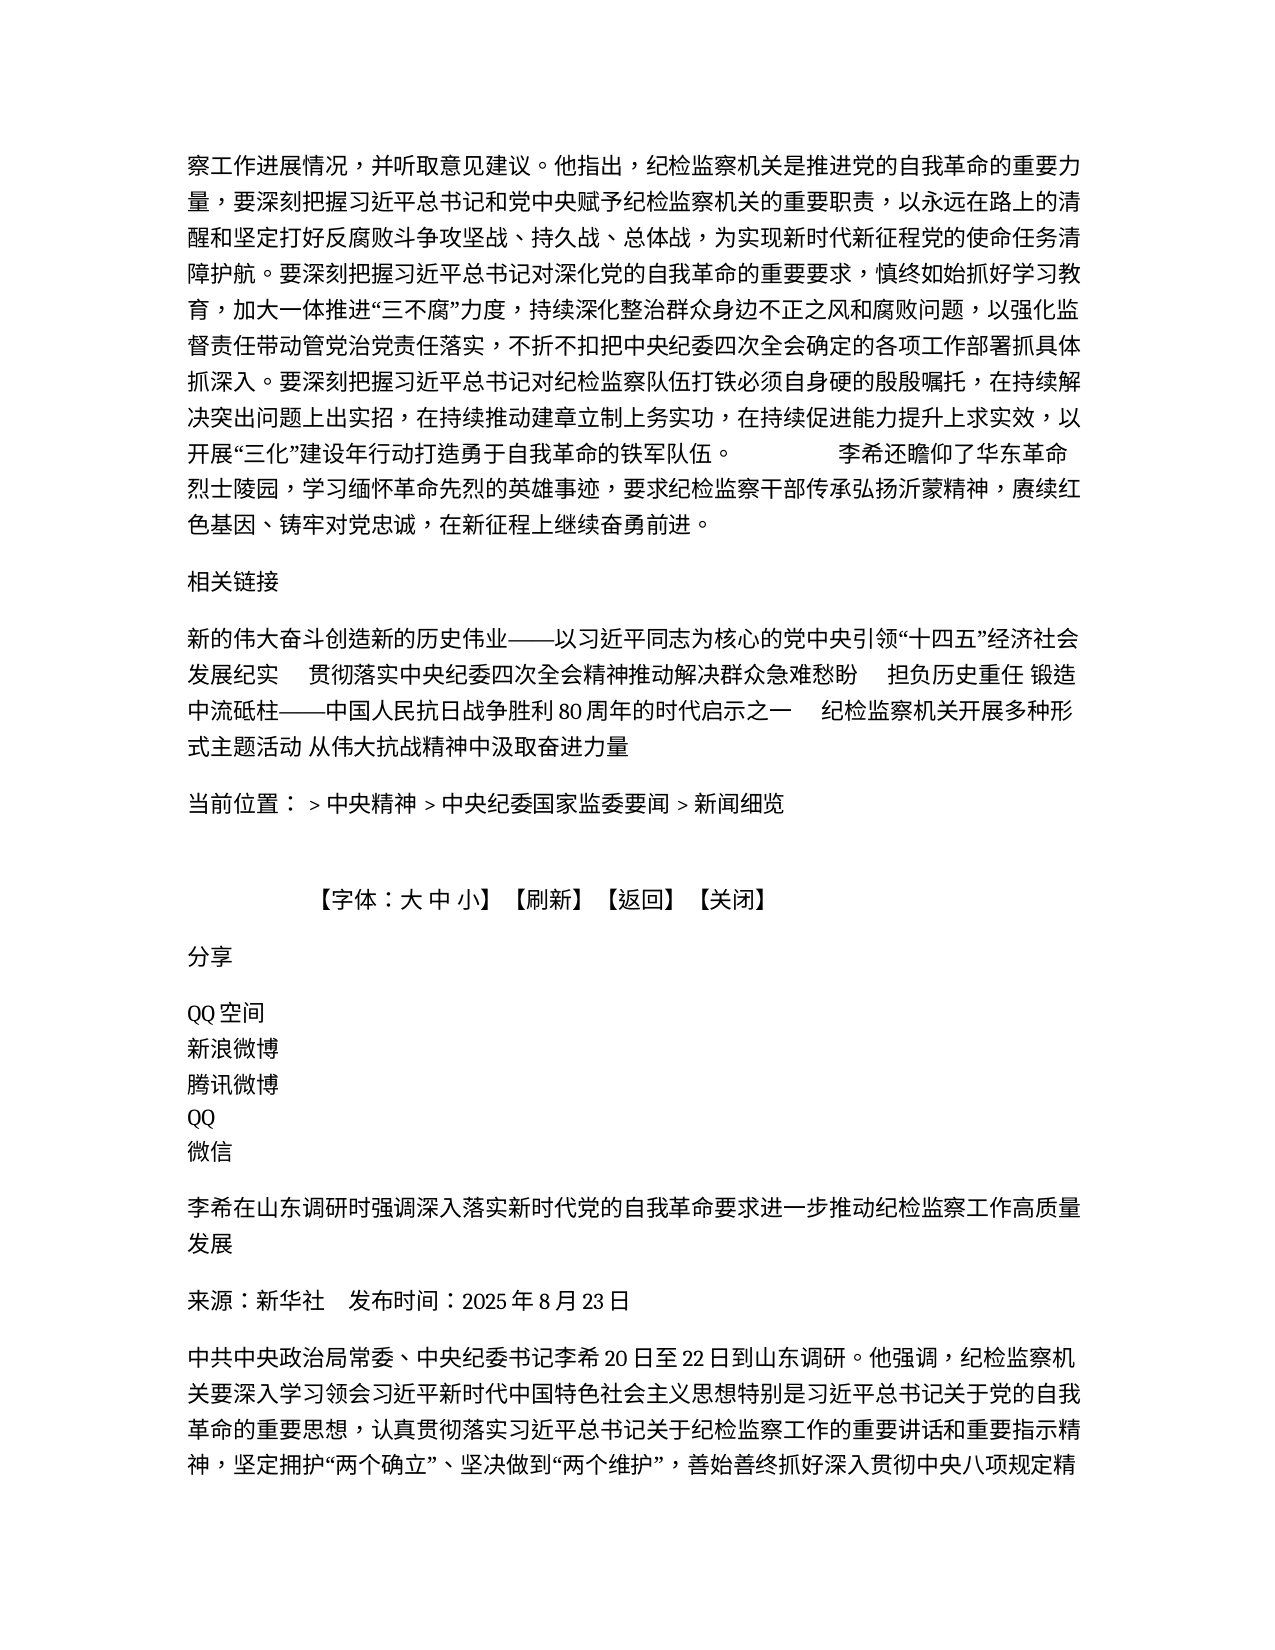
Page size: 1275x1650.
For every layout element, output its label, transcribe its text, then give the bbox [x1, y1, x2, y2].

text 李希在山东调研时强调深入落实新时代党的自我革命要求进一步推动纪检监察工作高质量发展 [187, 1192, 1087, 1259]
text 分享 [187, 941, 1087, 972]
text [187, 1342, 1087, 1481]
text 来源：新华社 发布时间：2025年8月23日 [187, 1285, 1087, 1316]
text 相关链接 [187, 566, 1087, 597]
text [187, 150, 1087, 541]
text 当前位置： > 中央精神 > 中央纪委国家监委要闻 > 新闻细览 【字体：大 中 小】【刷新】【返回】【关闭】 [187, 787, 1087, 915]
text 新的伟大奋斗创造新的历史伟业——以习近平同志为核心的党中央引领“十四五”经济社会发展纪实 贯彻落实中央纪委四次全会精神推动解决群众急难愁盼 担负历史重任 锻造中流砥柱——中国人民抗日战争胜利80周年的时代启示之一 纪检监察机关开展多种形式主题活动 从伟大抗战精神中汲取奋进力量 [187, 623, 1087, 762]
text QQ空间 新浪微博 腾讯微博 QQ 微信 [187, 997, 1087, 1167]
